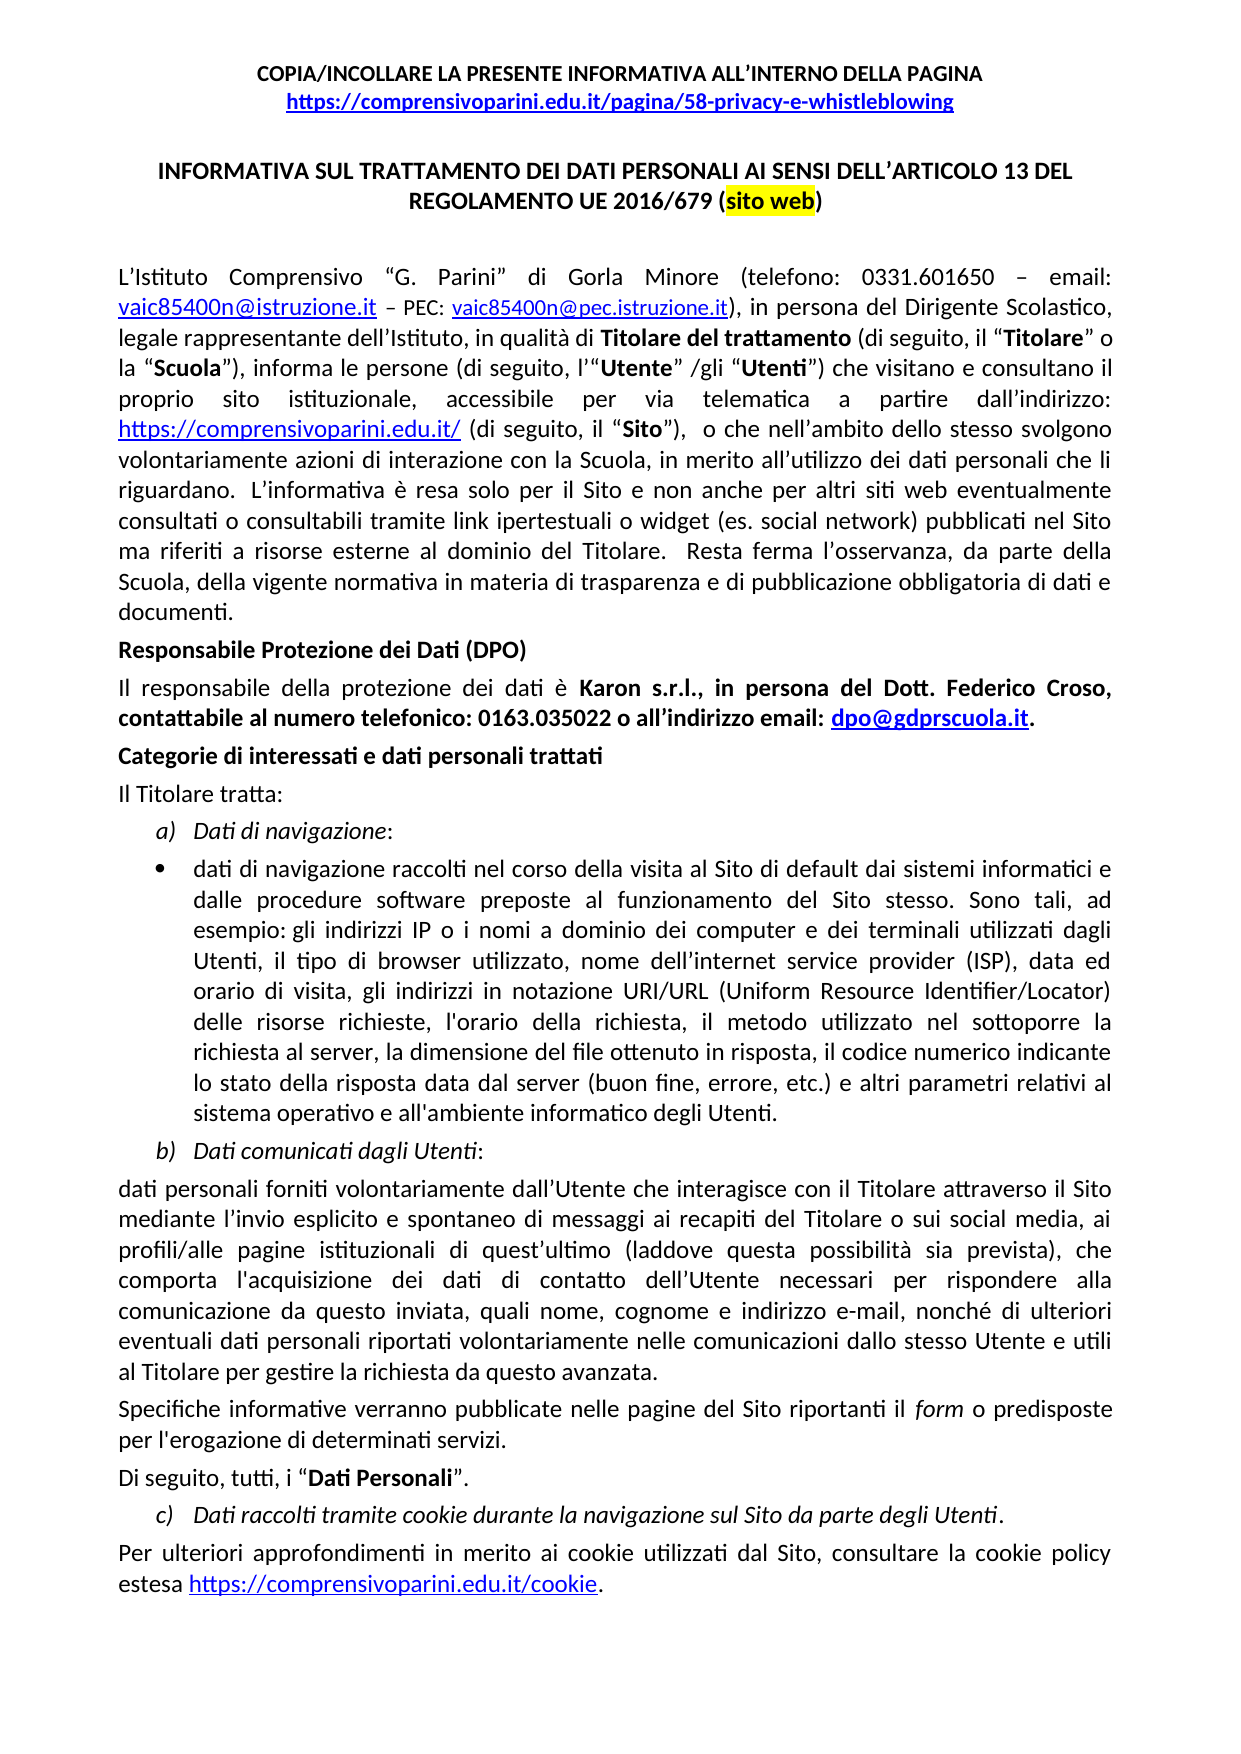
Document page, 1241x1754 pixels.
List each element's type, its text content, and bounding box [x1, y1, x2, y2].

list Dati raccolti tramite cookie durante la navigazione sul Sito da parte degli Utenti. [156, 1499, 1113, 1530]
text Il responsabile della protezione dei dati è Karon s.r.l., in persona del Dott. Federico Croso, contattabile al numero telefonico: 0163.035022 o all’indirizzo email: dpo@gdprscuola.it. [118, 672, 1113, 733]
text Specifiche informative verranno pubblicate nelle pagine del Sito riportanti il form o predisposte per l'erogazione di determinati servizi. [118, 1394, 1113, 1455]
text dati personali forniti volontariamente dall’Utente che interagisce con il Titolare attraverso il Sito mediante l’invio esplicito e spontaneo di messaggi ai recapiti del Titolare o sui social media, ai profili/alle pagine istituzionali di quest’ultimo (laddove questa possibilità sia prevista), che comporta l'acquisizione dei dati di contatto dell’Utente necessari per rispondere alla comunicazione da questo inviata, quali nome, cognome e indirizzo e-mail, nonché di ulteriori eventuali dati personali riportati volontariamente nelle comunicazioni dallo stesso Utente e utili al Titolare per gestire la richiesta da questo avanzata. [118, 1173, 1113, 1386]
list Dati di navigazione: [156, 816, 1113, 846]
text Per ulteriori approfondimenti in merito ai cookie utilizzati dal Sito, consultare la cookie policy estesa https://comprensivoparini.edu.it/cookie. [118, 1537, 1113, 1598]
text INFORMATIVA SUL TRATTAMENTO DEI DATI PERSONALI AI SENSI DELL’ARTICOLO 13 DEL REGOLAMENTO UE 2016/679 (sito web) [118, 155, 1113, 216]
text Categorie di interessati e dati personali trattati [118, 740, 1113, 771]
text Di seguito, tutti, i “Dati Personali”. [118, 1462, 1113, 1492]
list Dati comunicati dagli Utenti: [156, 1135, 1113, 1166]
list dati di navigazione raccolti nel corso della visita al Sito di default dai sistemi informatici e dalle procedure software preposte al funzionamento del Sito stesso. Sono tali, ad esempio: gli indirizzi IP o i nomi a dominio dei computer e dei terminali utilizzati dagli Utenti, il tipo di browser utilizzato, nome dell’internet service provider (ISP), data ed orario di visita, gli indirizzi in notazione URI/URL (Uniform Resource Identifier/Locator) delle risorse richieste, l'orario della richiesta, il metodo utilizzato nel sottoporre la richiesta al server, la dimensione del file ottenuto in risposta, il codice numerico indicante lo stato della risposta data dal server (buon fine, errore, etc.) e altri parametri relativi al sistema operativo e all'ambiente informatico degli Utenti. [156, 853, 1113, 1128]
text Responsabile Protezione dei Dati (DPO) [118, 634, 1113, 665]
text L’Istituto Comprensivo “G. Parini” di Gorla Minore (telefono: 0331.601650 – email: vaic85400n@istruzione.it – PEC: vaic85400n@pec.istruzione.it), in persona del Dirigente Scolastico, legale rappresentante dell’Istituto, in qualità di Titolare del trattamento (di seguito, il “Titolare” o la “Scuola”), informa le persone (di seguito, l’“Utente” /gli “Utenti”) che visitano e consultano il proprio sito istituzionale, accessibile per via telematica a partire dall’indirizzo: https://comprensivoparini.edu.it/ (di seguito, il “Sito”), o che nell’ambito dello stesso svolgono volontariamente azioni di interazione con la Scuola, in merito all’utilizzo dei dati personali che li riguardano. L’informativa è resa solo per il Sito e non anche per altri siti web eventualmente consultati o consultabili tramite link ipertestuali o widget (es. social network) pubblicati nel Sito ma riferiti a risorse esterne al dominio del Titolare. Resta ferma l’osservanza, da parte della Scuola, della vigente normativa in materia di trasparenza e di pubblicazione obbligatoria di dati e documenti. [118, 261, 1113, 627]
text Il Titolare tratta: [118, 778, 1113, 808]
